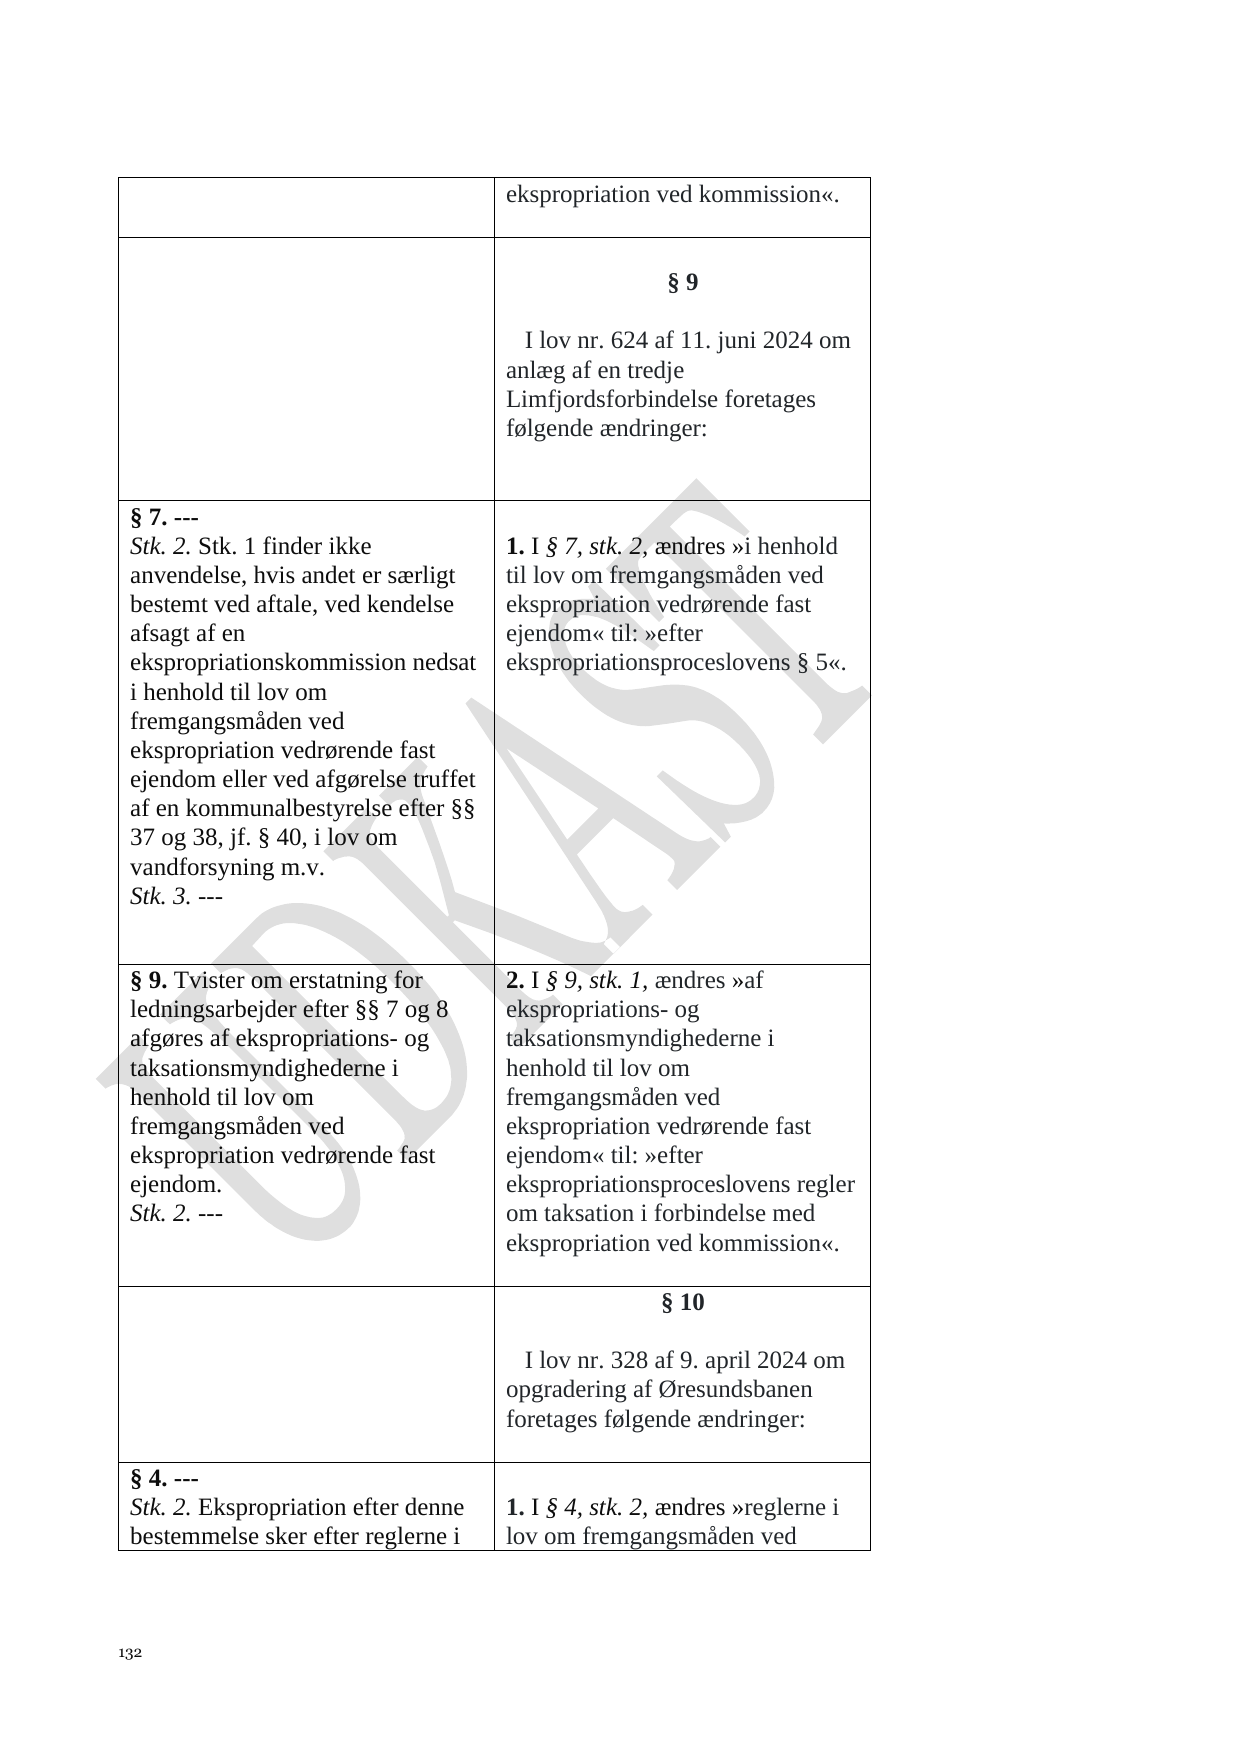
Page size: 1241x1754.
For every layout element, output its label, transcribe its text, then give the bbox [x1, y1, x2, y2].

table_cell [119, 238, 494, 500]
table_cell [495, 1463, 870, 1550]
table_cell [495, 178, 870, 237]
table_cell § 9. Tvister om erstatning for ledningsarbejder efter §§ 7 og 8 afgøres af ekspropriations- og taksationsmyndighederne i henhold til lov om fremgangsmåden ved ekspropriation vedrørende fast ejendom. Stk. 2. --- [119, 965, 494, 1286]
table_cell § 9 I lov nr. 624 af 11. juni 2024 om anlæg af en tredje Limfjordsforbindelse foretages følgende ændringer: [495, 238, 870, 500]
table_cell [119, 1287, 494, 1462]
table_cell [119, 178, 494, 237]
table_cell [119, 1463, 494, 1550]
table_cell § 10 I lov nr. 328 af 9. april 2024 om opgradering af Øresundsbanen foretages følgende ændringer: [495, 1287, 870, 1462]
